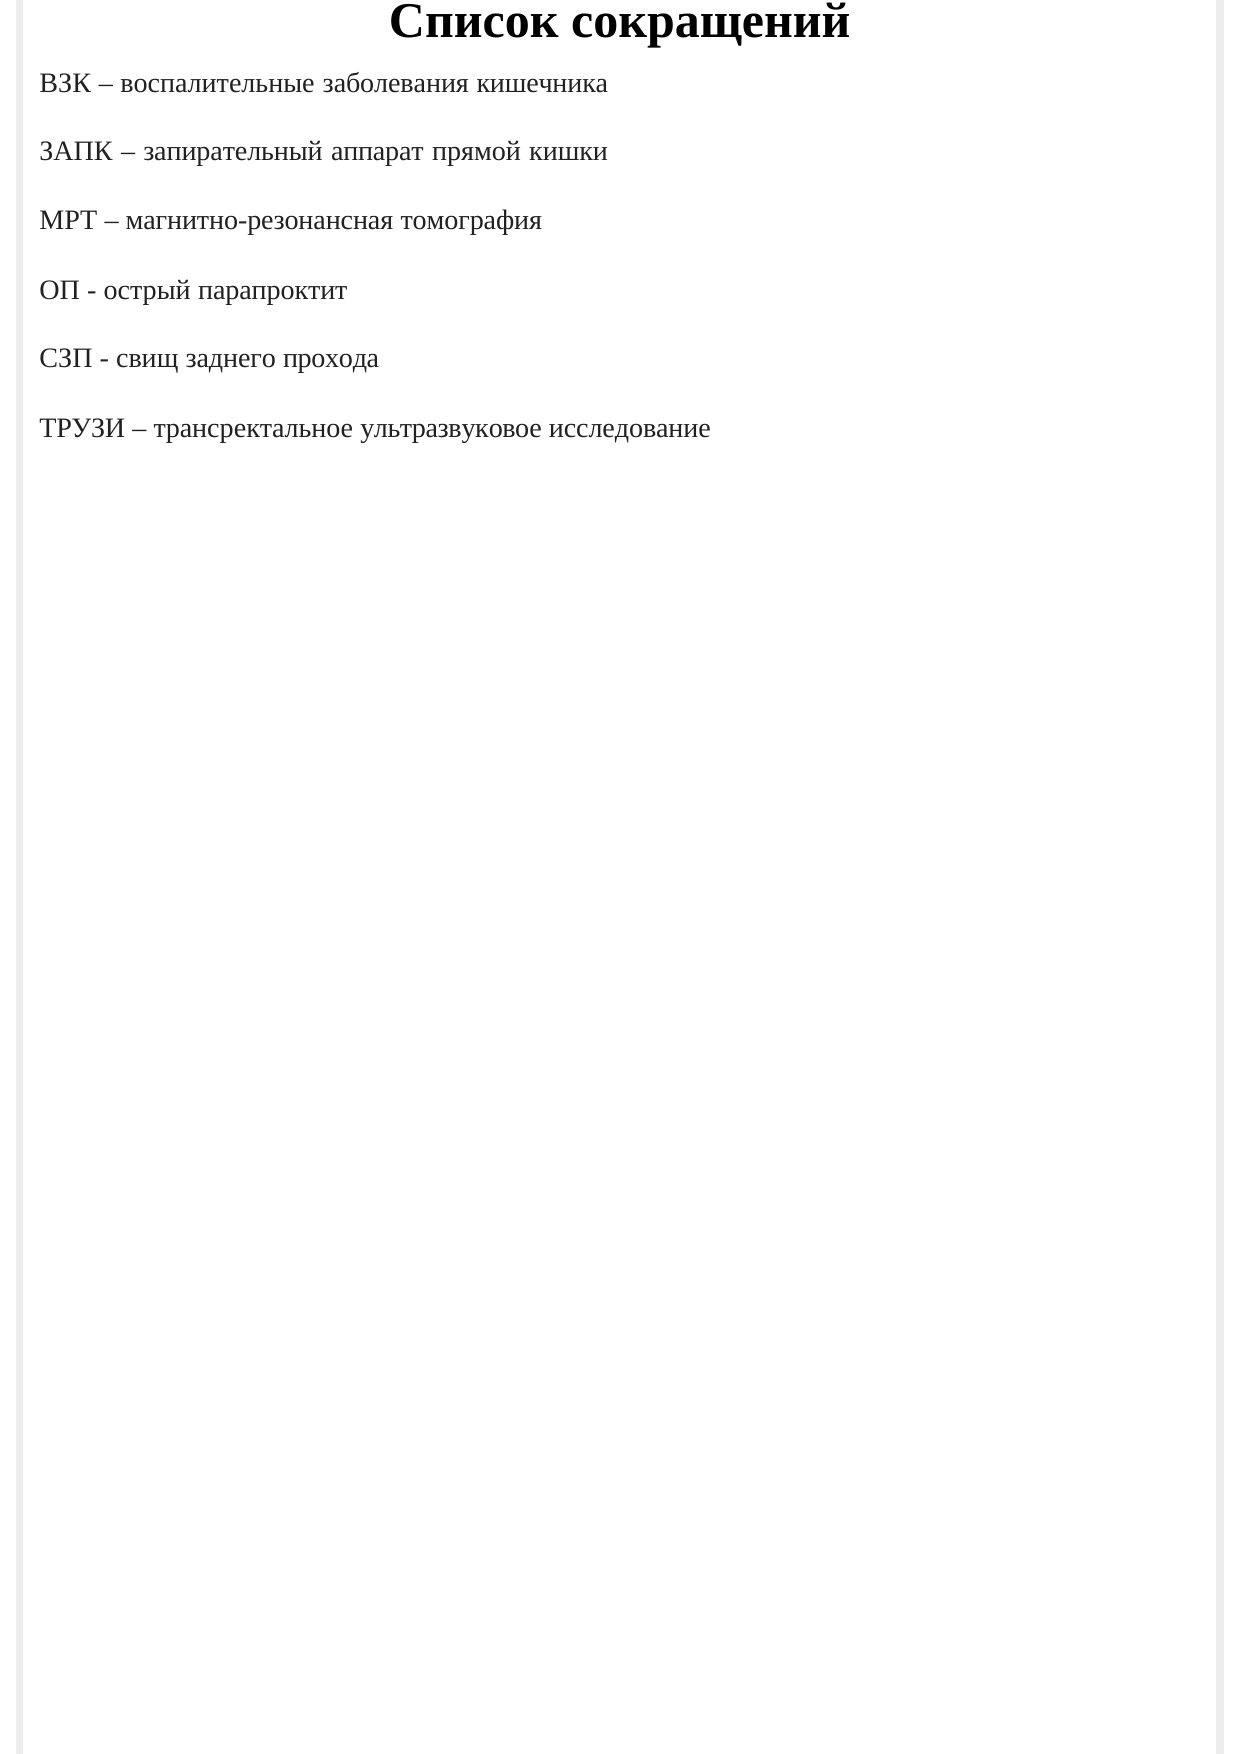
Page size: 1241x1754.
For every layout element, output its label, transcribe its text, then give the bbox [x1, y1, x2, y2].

text ТРУЗИ – трансректальное ультразвуковое исследование [39, 412, 1236, 444]
subtitle Список сокращений [389, 0, 1236, 46]
text ВЗК – воспалительные заболевания кишечника ЗАПК – запирательный аппарат прямой кишки МРТ – магнитно-резонансная томография [39, 66, 608, 235]
text ОП - острый парапроктит СЗП - свищ заднего прохода [39, 273, 398, 374]
